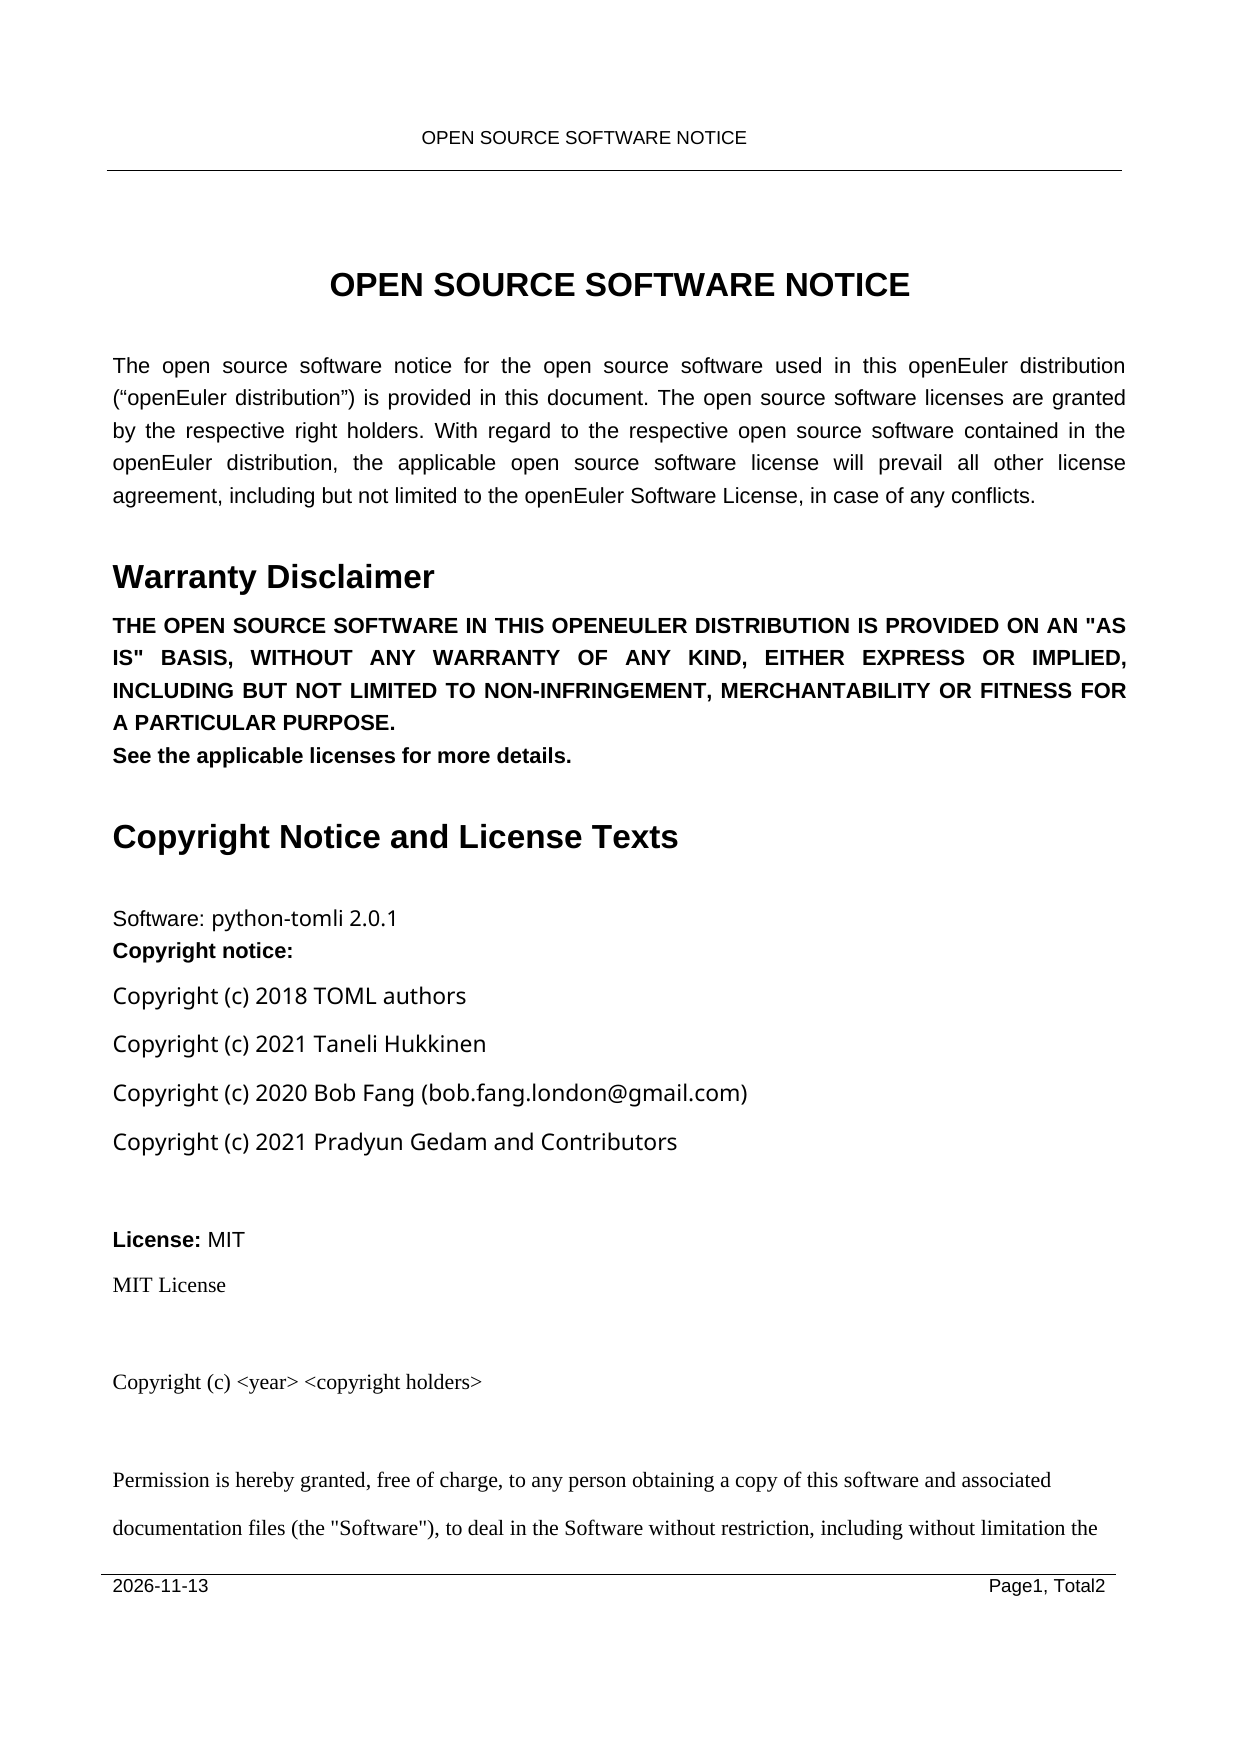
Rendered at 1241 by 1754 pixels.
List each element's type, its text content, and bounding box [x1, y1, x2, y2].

text Software: python-tomli 2.0.1 [112, 901, 1128, 934]
text OPEN SOURCE SOFTWARE NOTICE [112, 251, 1128, 316]
text License: MIT [112, 1223, 1128, 1255]
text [112, 1268, 1128, 1544]
text Copyright (c) 2018 TOML authors Copyright (c) 2021 Taneli Hukkinen Copyright (c) 2020 Bob Fang (bob.fang.london@gmail.com) Copyright (c) 2021 Pradyun Gedam and Contributors [112, 979, 1128, 1207]
text Warranty Disclaimer [112, 544, 1128, 609]
text Copyright notice: [112, 934, 1128, 966]
text THE OPEN SOURCE SOFTWARE IN THIS OPENEULER DISTRIBUTION IS PROVIDED ON AN "AS IS" BASIS, WITHOUT ANY WARRANTY OF ANY KIND, EITHER EXPRESS OR IMPLIED, INCLUDING BUT NOT LIMITED TO NON-INFRINGEMENT, MERCHANTABILITY OR FITNESS FOR A PARTICULAR PURPOSE. See the applicable licenses for more details. [112, 609, 1128, 771]
text Copyright Notice and License Texts [112, 804, 1128, 869]
text The open source software notice for the open source software used in this openEuler distribution (“openEuler distribution”) is provided in this document. The open source software licenses are granted by the respective right holders. With regard to the respective open source software contained in the openEuler distribution, the applicable open source software license will prevail all other license agreement, including but not limited to the openEuler Software License, in case of any conflicts. [112, 349, 1128, 511]
